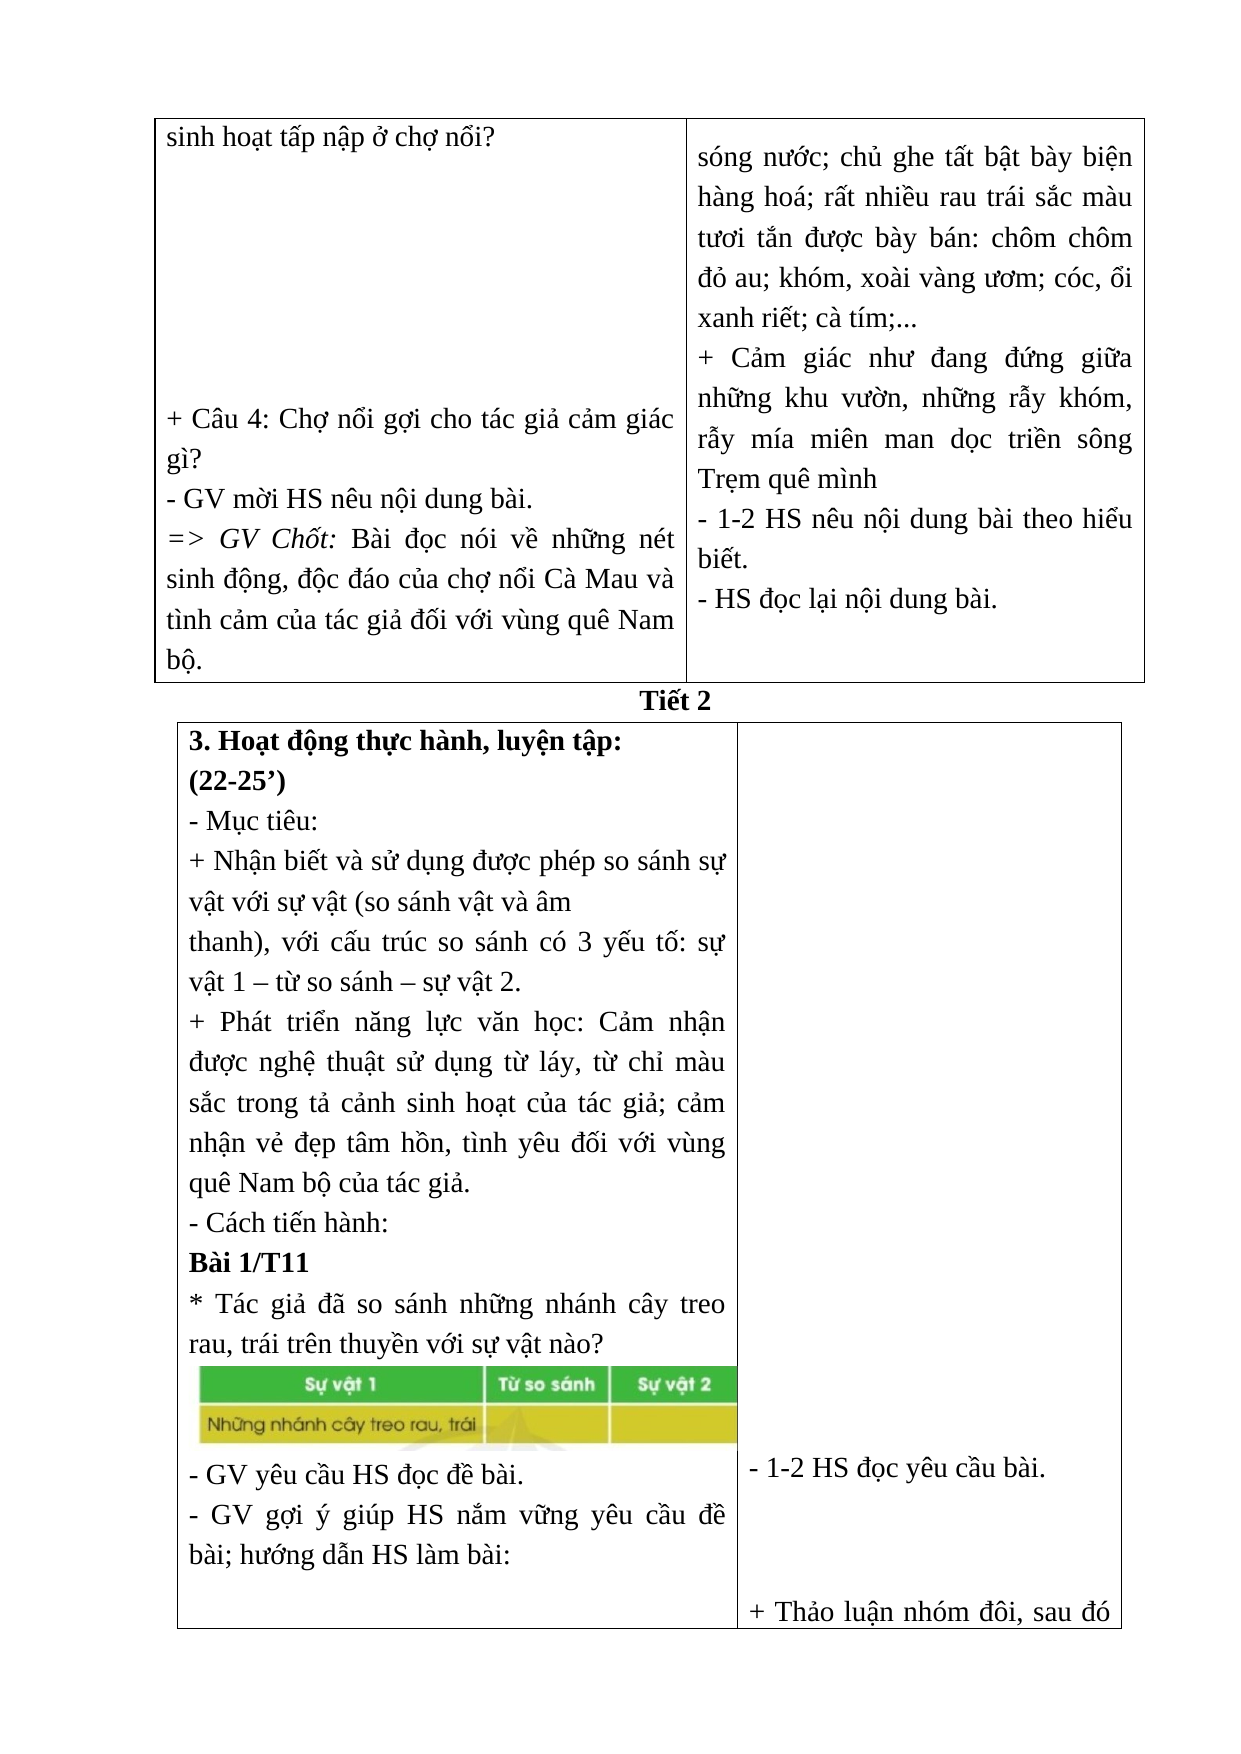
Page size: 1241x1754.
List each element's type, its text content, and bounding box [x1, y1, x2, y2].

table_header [178, 723, 737, 1627]
picture [188, 1366, 738, 1451]
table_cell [687, 119, 1144, 682]
text Tiết 2 [177, 683, 1122, 717]
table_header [738, 723, 1121, 1627]
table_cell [156, 119, 686, 682]
